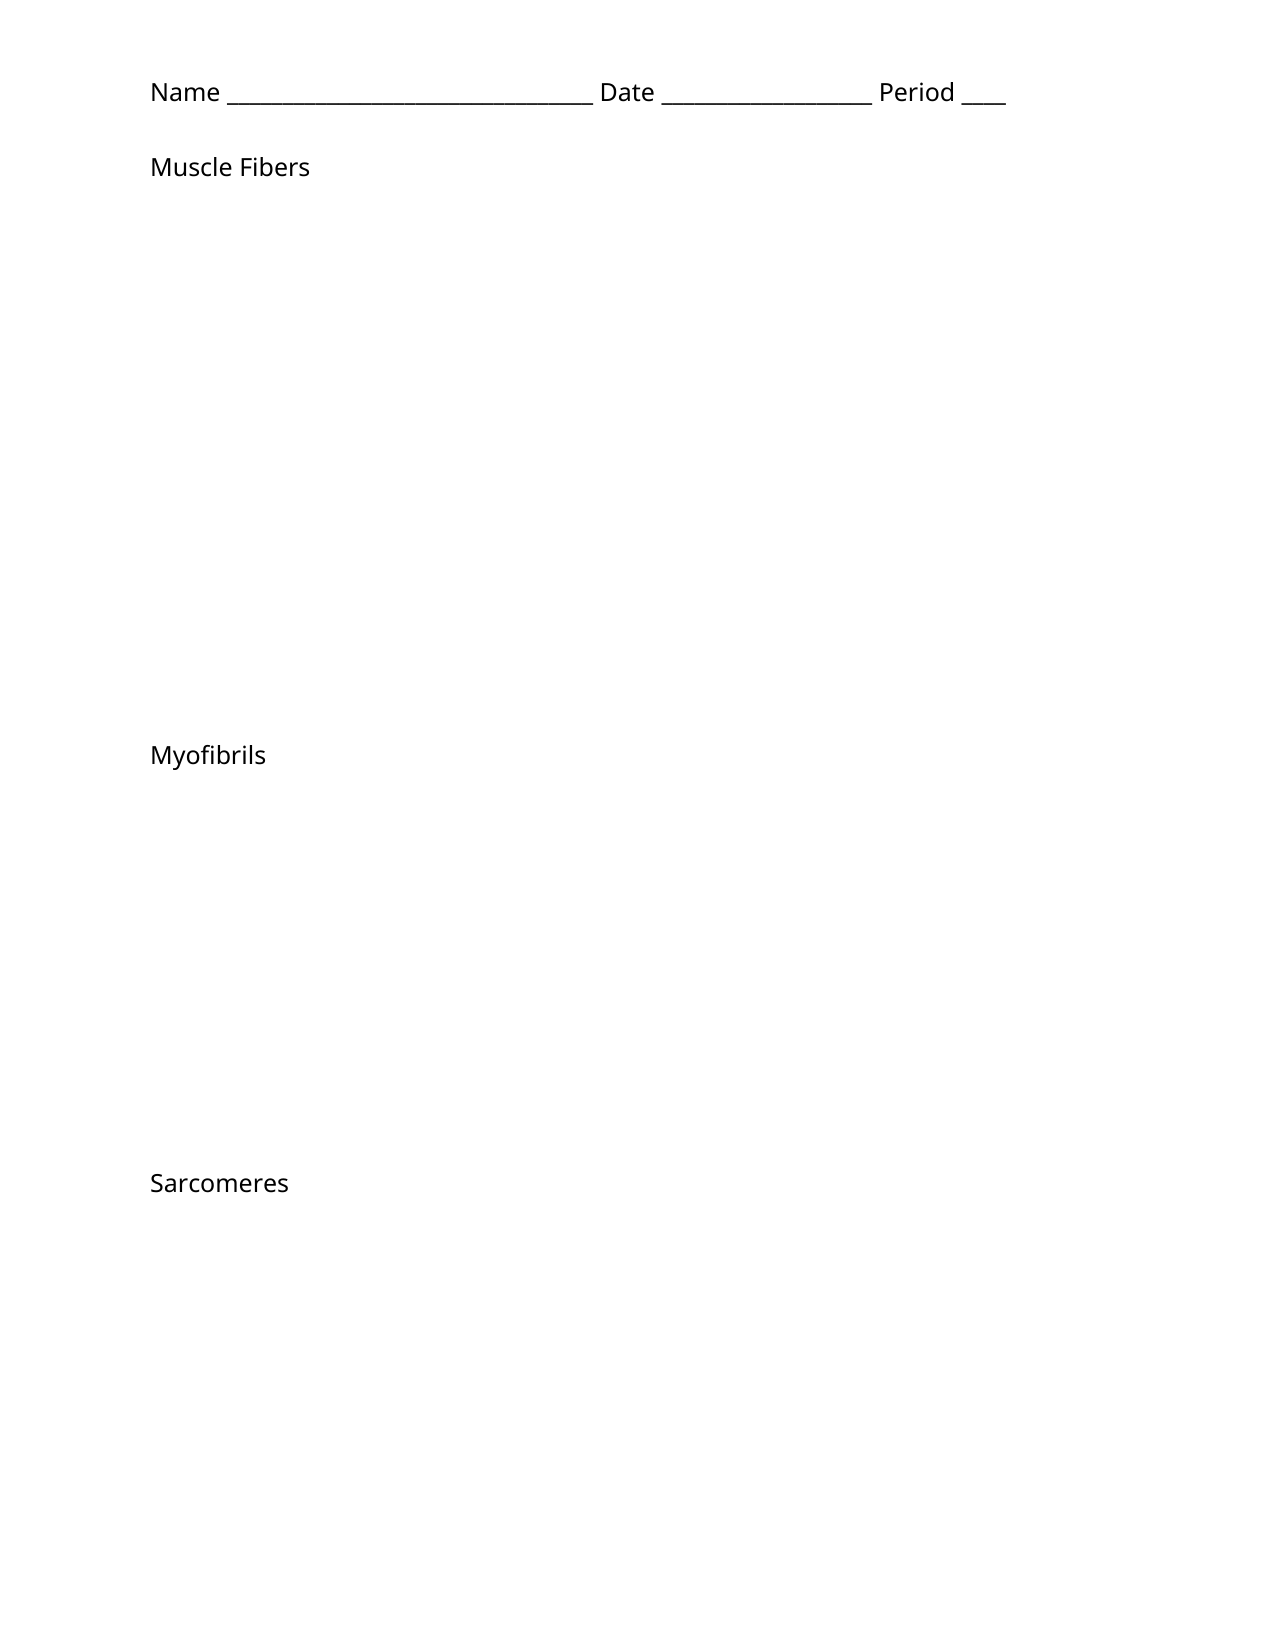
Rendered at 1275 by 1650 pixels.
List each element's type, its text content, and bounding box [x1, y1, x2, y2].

text Sarcomeres [150, 1165, 1125, 1199]
text Muscle Fibers [150, 150, 1125, 184]
text Myofibrils [150, 738, 1125, 772]
